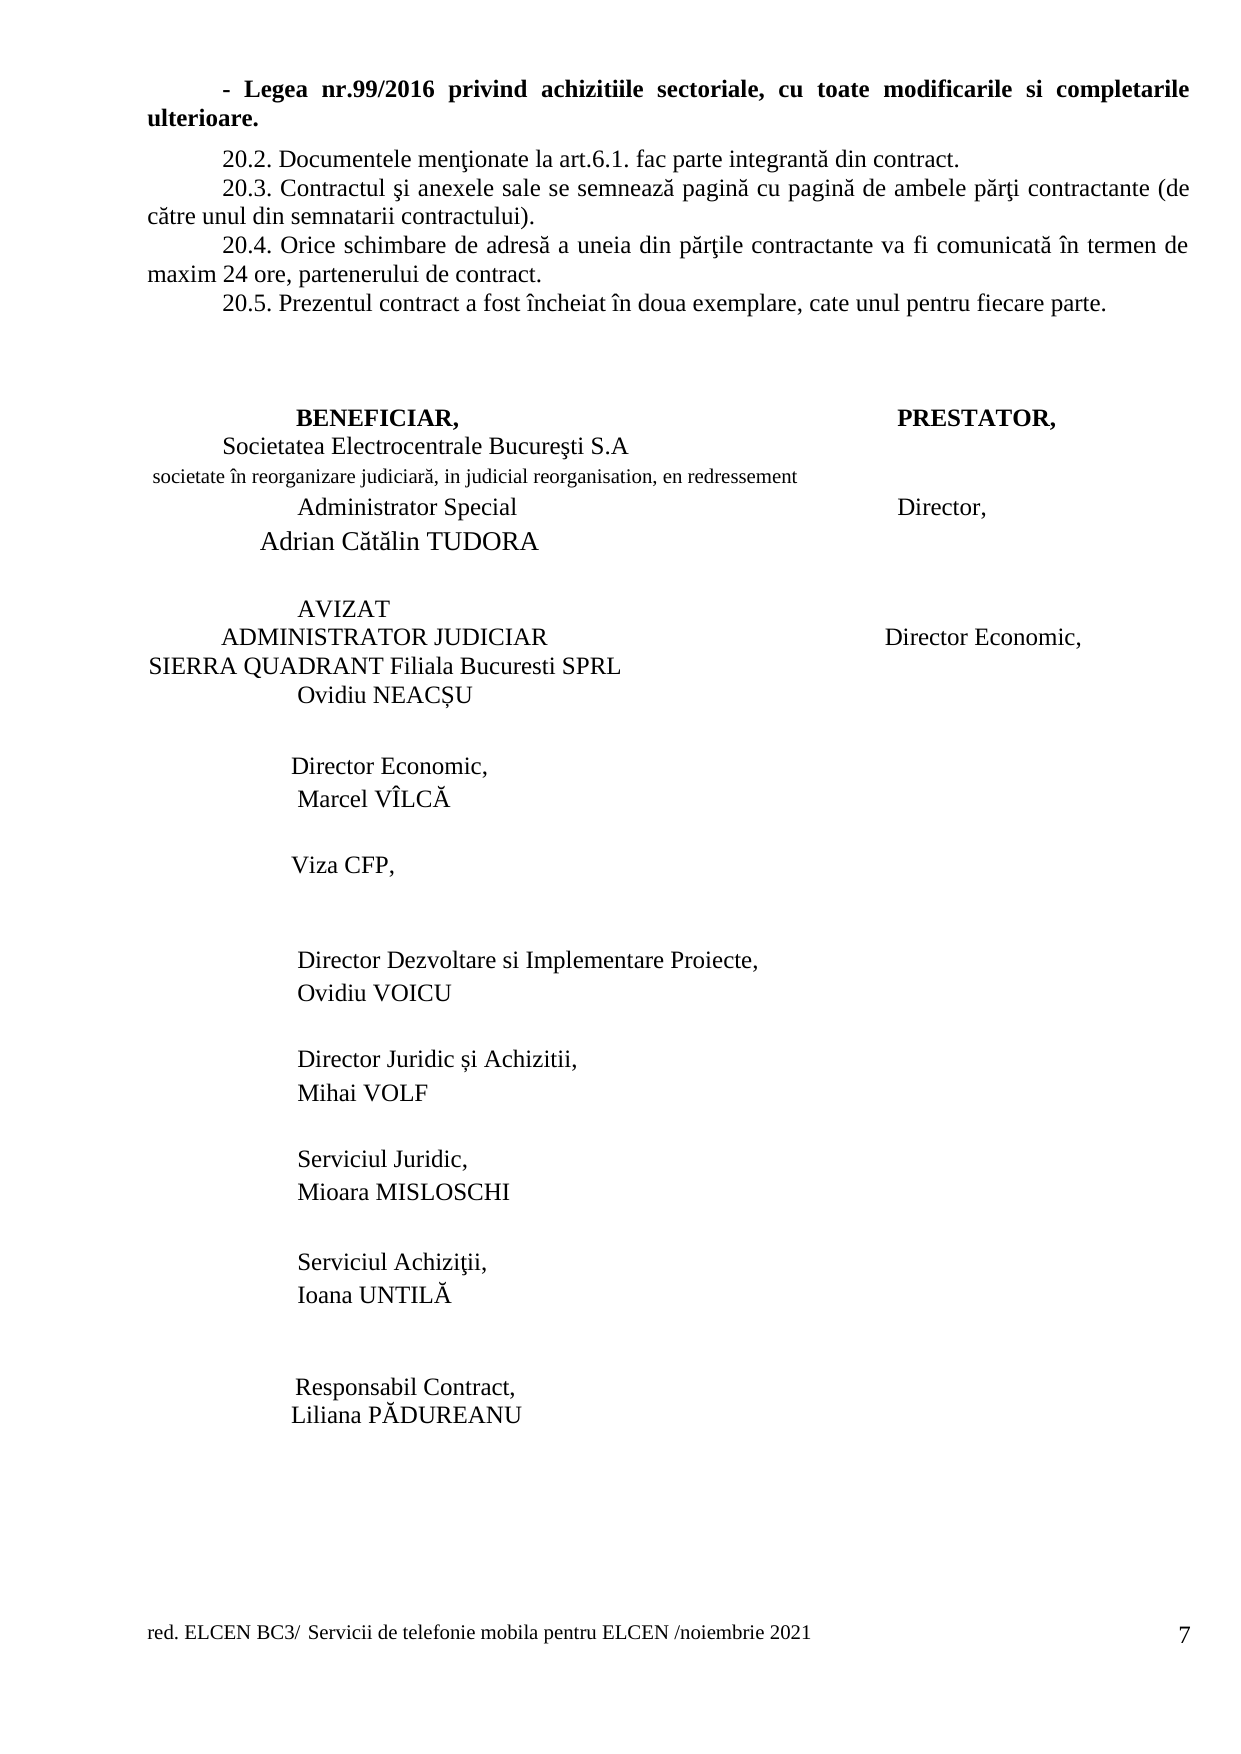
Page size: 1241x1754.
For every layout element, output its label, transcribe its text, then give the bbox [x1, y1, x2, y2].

text Administrator Special Director, [147, 492, 1191, 521]
text Director Economic, [147, 751, 1191, 779]
text 20.4. Orice schimbare de adresă a uneia din părţile contractante va fi comunicată în termen de maxim 24 ore, partenerului de contract. [147, 230, 1191, 288]
text Ovidiu VOICU [147, 978, 1191, 1007]
text Director Juridic și Achizitii, [147, 1044, 1191, 1073]
text Marcel VÎLCĂ [147, 784, 1191, 813]
text Viza CFP, [147, 850, 1191, 879]
text societate în reorganizare judiciară, in judicial reorganisation, en redressement [147, 464, 1191, 488]
text 20.5. Prezentul contract a fost încheiat în doua exemplare, cate unul pentru fiecare parte. [147, 288, 1191, 316]
text ADMINISTRATOR JUDICIAR Director Economic, [219, 622, 1191, 651]
text 20.2. Documentele menţionate la art.6.1. fac parte integrantă din contract. [147, 144, 1191, 173]
text BENEFICIAR, PRESTATOR, [219, 403, 1191, 431]
text AVIZAT [297, 594, 1191, 622]
text 20.3. Contractul şi anexele sale se semnează pagină cu pagină de ambele părţi contractante (de către unul din semnatarii contractului). [147, 173, 1191, 230]
text Ioana UNTILĂ [147, 1281, 1191, 1309]
text Societatea Electrocentrale Bucureşti S.A [147, 431, 1191, 460]
text Mihai VOLF [147, 1078, 1191, 1106]
text Serviciul Juridic, [222, 1144, 1191, 1172]
text Ovidiu NEACȘU [147, 680, 1191, 709]
text SIERRA QUADRANT Filiala Bucuresti SPRL [147, 651, 1191, 680]
text Director Dezvoltare si Implementare Proiecte, [147, 945, 1191, 974]
text Liliana PĂDUREANU [147, 1400, 1191, 1429]
text - Legea nr.99/2016 privind achizitiile sectoriale, cu toate modificarile si completarile ulterioare. [147, 74, 1191, 131]
text Mioara MISLOSCHI [147, 1177, 1191, 1205]
text Serviciul Achiziţii, [147, 1247, 1191, 1276]
text Responsabil Contract, [147, 1372, 1191, 1400]
text Adrian Cătălin TUDORA [147, 525, 1191, 556]
